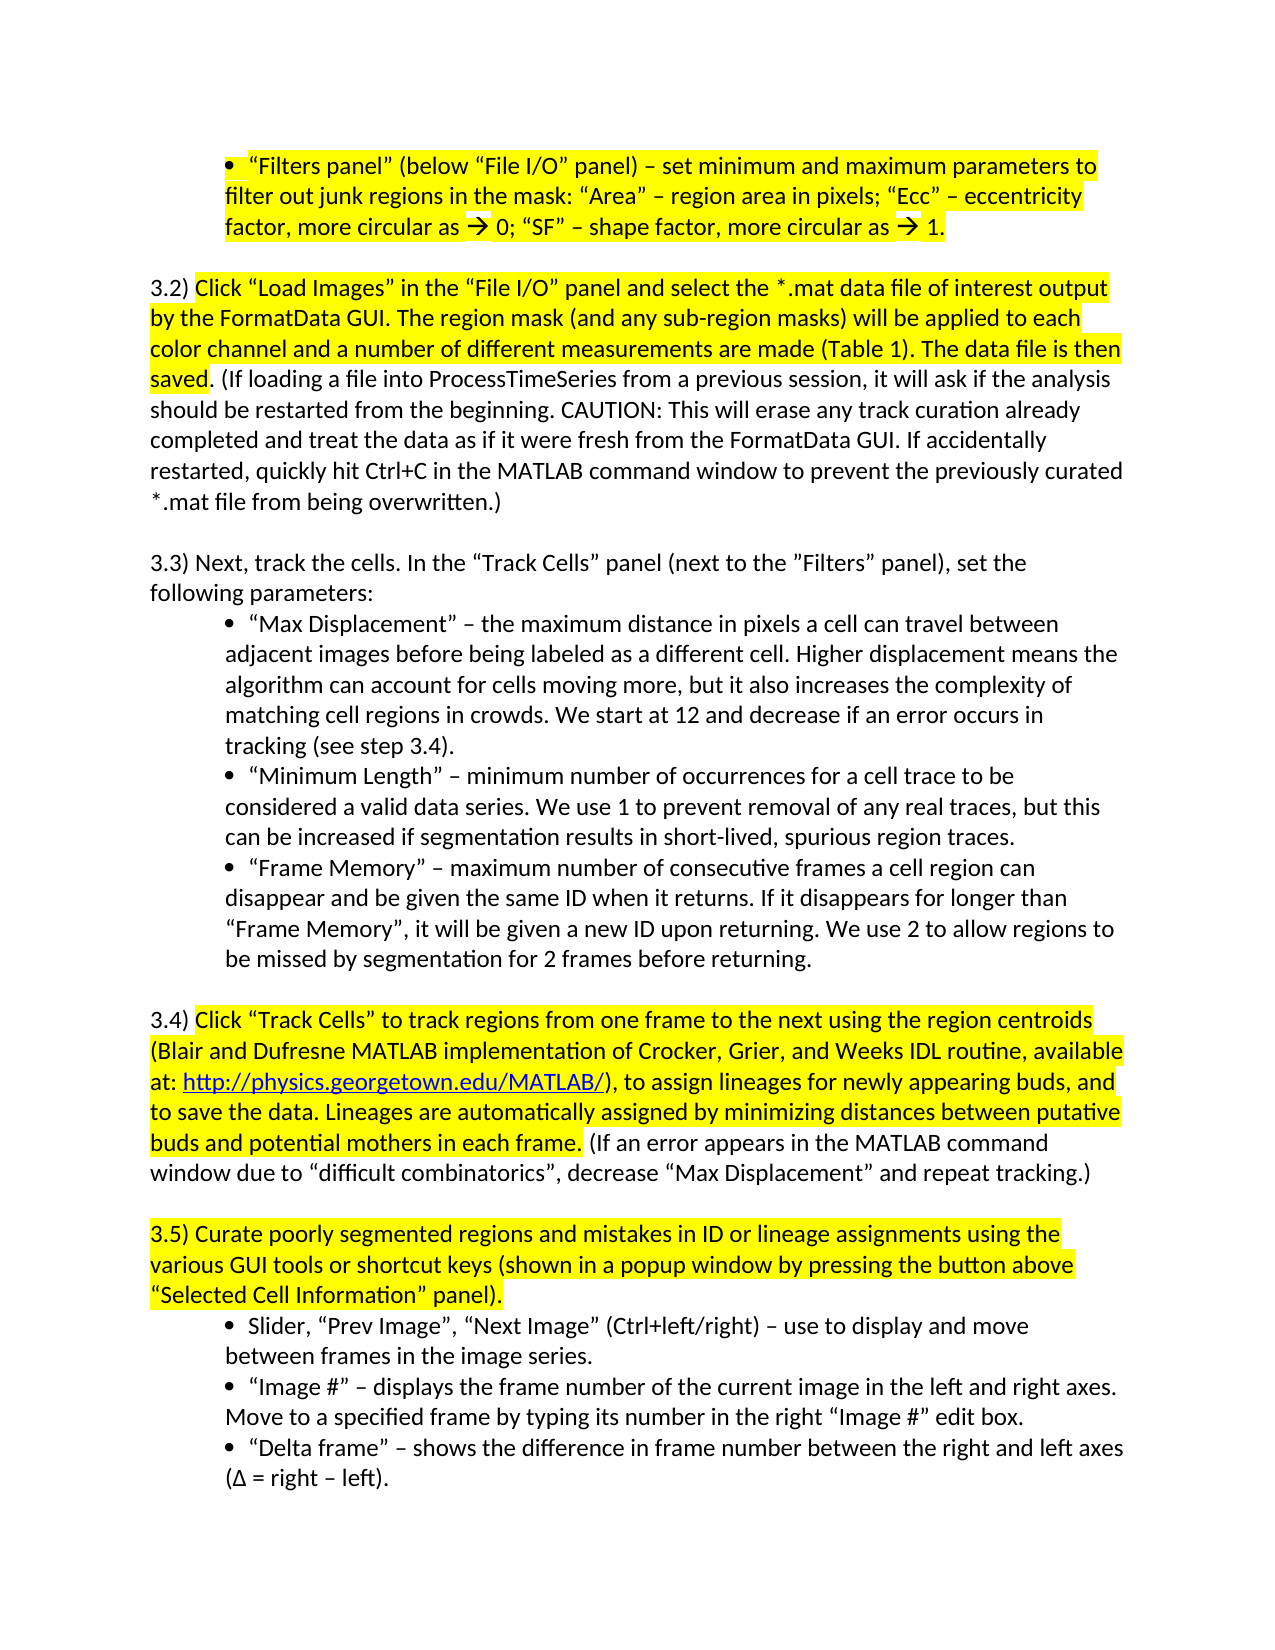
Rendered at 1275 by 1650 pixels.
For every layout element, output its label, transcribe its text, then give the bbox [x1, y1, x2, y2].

list Click “Load Images” in the “File I/O” panel and select the *.mat data file of interest output by the FormatData GUI. The region mask (and any sub-region masks) will be applied to each color channel and a number of different measurements are made (Table 1). The data file is then saved. (If loading a file into ProcessTimeSeries from a previous session, it will ask if the analysis should be restarted from the beginning. CAUTION: This will erase any track curation already completed and treat the data as if it were fresh from the FormatData GUI. If accidentally restarted, quickly hit Ctrl+C in the MATLAB command window to prevent the previously curated *.mat file from being overwritten.) [150, 272, 1125, 516]
list “Filters panel” (below “File I/O” panel) – set minimum and maximum parameters to filter out junk regions in the mask: “Area” – region area in pixels; “Ecc” – eccentricity factor, more circular as 0; “SF” – shape factor, more circular as 1. [945, 150, 1125, 242]
list “Frame Memory” – maximum number of consecutive frames a cell region can disappear and be given the same ID when it returns. If it disappears for longer than “Frame Memory”, it will be given a new ID upon returning. We use 2 to allow regions to be missed by segmentation for 2 frames before returning. [225, 852, 1125, 974]
list Click “Track Cells” to track regions from one frame to the next using the region centroids (Blair and Dufresne MATLAB implementation of Crocker, Grier, and Weeks IDL routine, available at: http://physics.georgetown.edu/MATLAB/), to assign lineages for newly appearing buds, and to save the data. Lineages are automatically assigned by minimizing distances between putative buds and potential mothers in each frame. (If an error appears in the MATLAB command window due to “difficult combinatorics”, decrease “Max Displacement” and repeat tracking.) [150, 1004, 1125, 1188]
list “Minimum Length” – minimum number of occurrences for a cell trace to be considered a valid data series. We use 1 to prevent removal of any real traces, but this can be increased if segmentation results in short-lived, spurious region traces. [225, 760, 1125, 852]
list “Delta frame” – shows the difference in frame number between the right and left axes (Δ = right – left). [225, 1432, 1125, 1493]
list “Image #” – displays the frame number of the current image in the left and right axes. Move to a specified frame by typing its number in the right “Image #” edit box. [225, 1371, 1125, 1432]
list Slider, “Prev Image”, “Next Image” (Ctrl+left/right) – use to display and move between frames in the image series. [225, 1310, 1125, 1371]
list Next, track the cells. In the “Track Cells” panel (next to the ”Filters” panel), set the following parameters: [150, 547, 1125, 608]
list Curate poorly segmented regions and mistakes in ID or lineage assignments using the various GUI tools or shortcut keys (shown in a popup window by pressing the button above “Selected Cell Information” panel). [503, 1218, 1125, 1310]
list “Max Displacement” – the maximum distance in pixels a cell can travel between adjacent images before being labeled as a different cell. Higher displacement means the algorithm can account for cells moving more, but it also increases the complexity of matching cell regions in crowds. We start at 12 and decrease if an error occurs in tracking (see step 3.4). [225, 608, 1125, 760]
